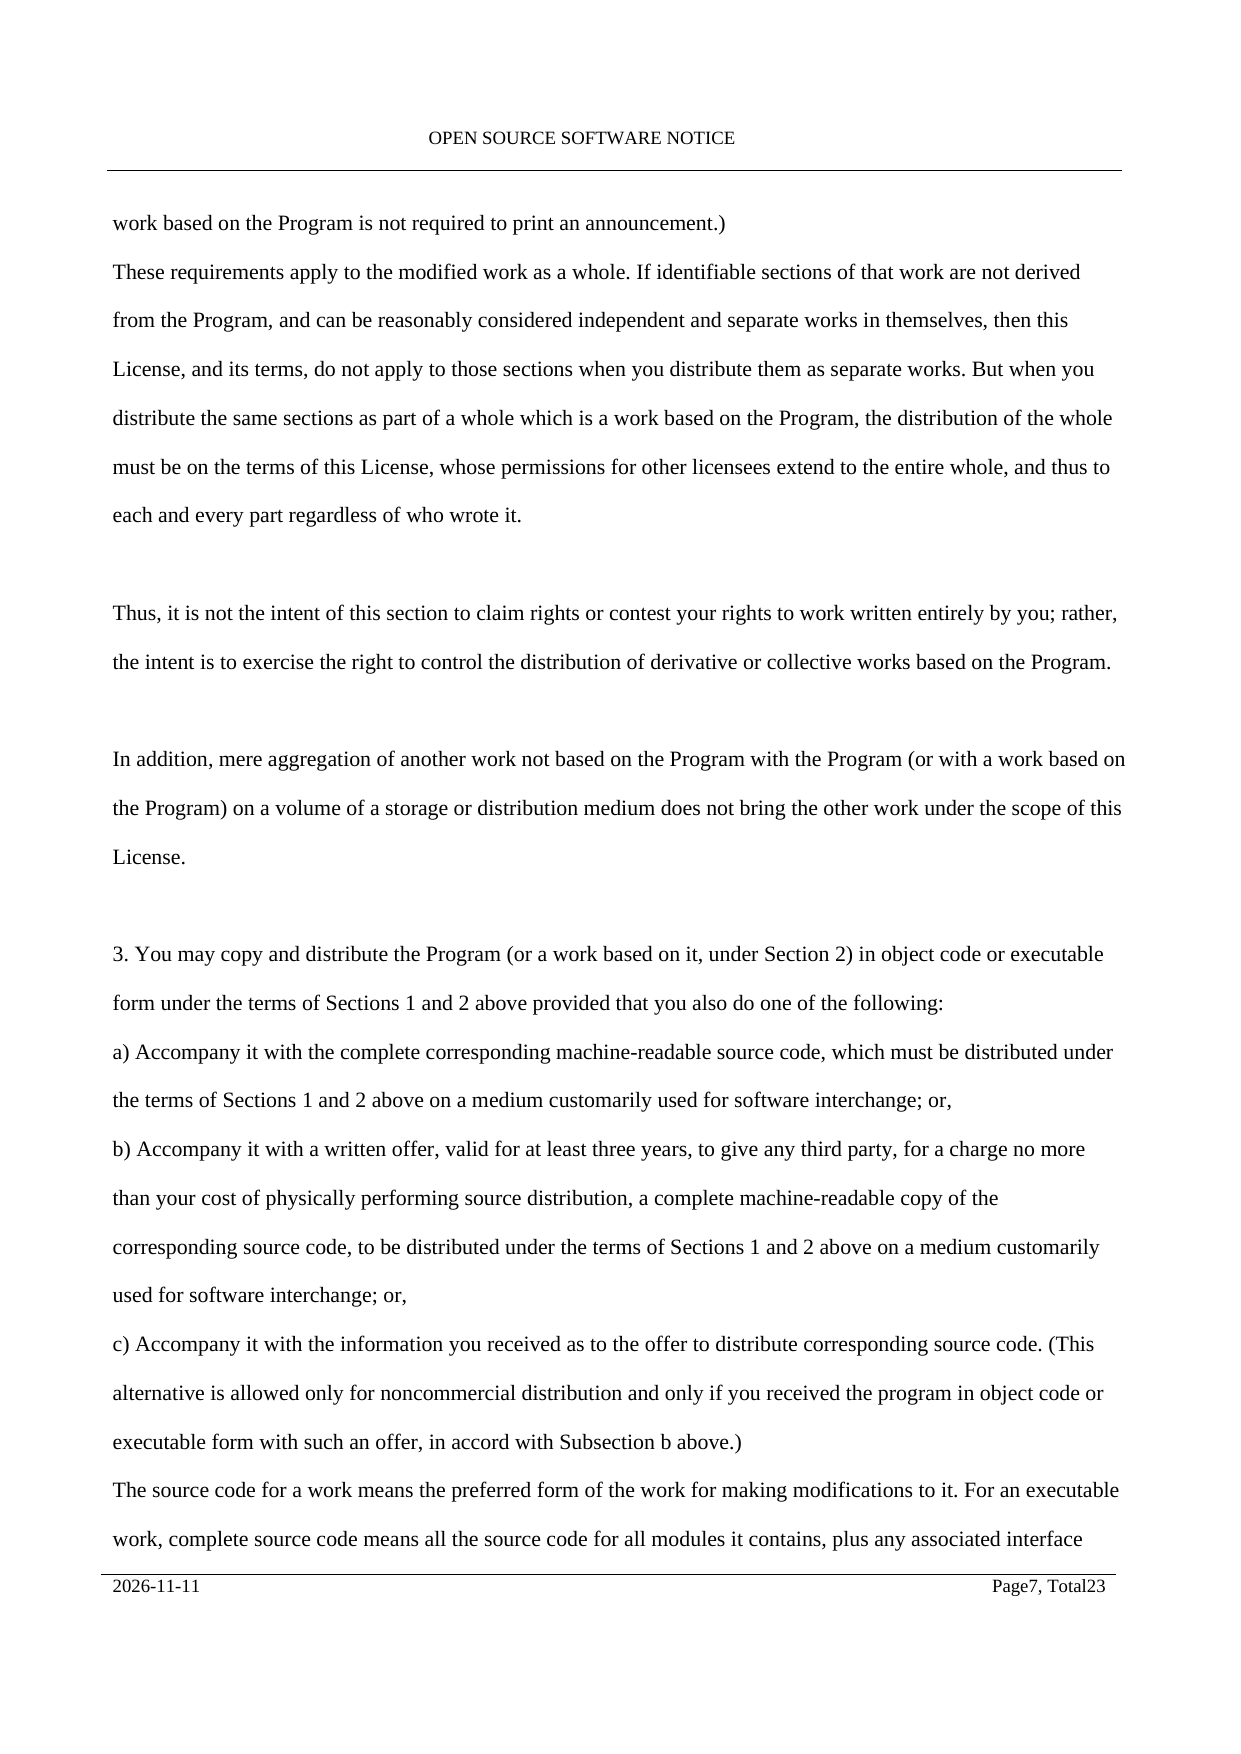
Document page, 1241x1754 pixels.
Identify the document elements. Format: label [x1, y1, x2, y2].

text [112, 206, 1128, 1555]
